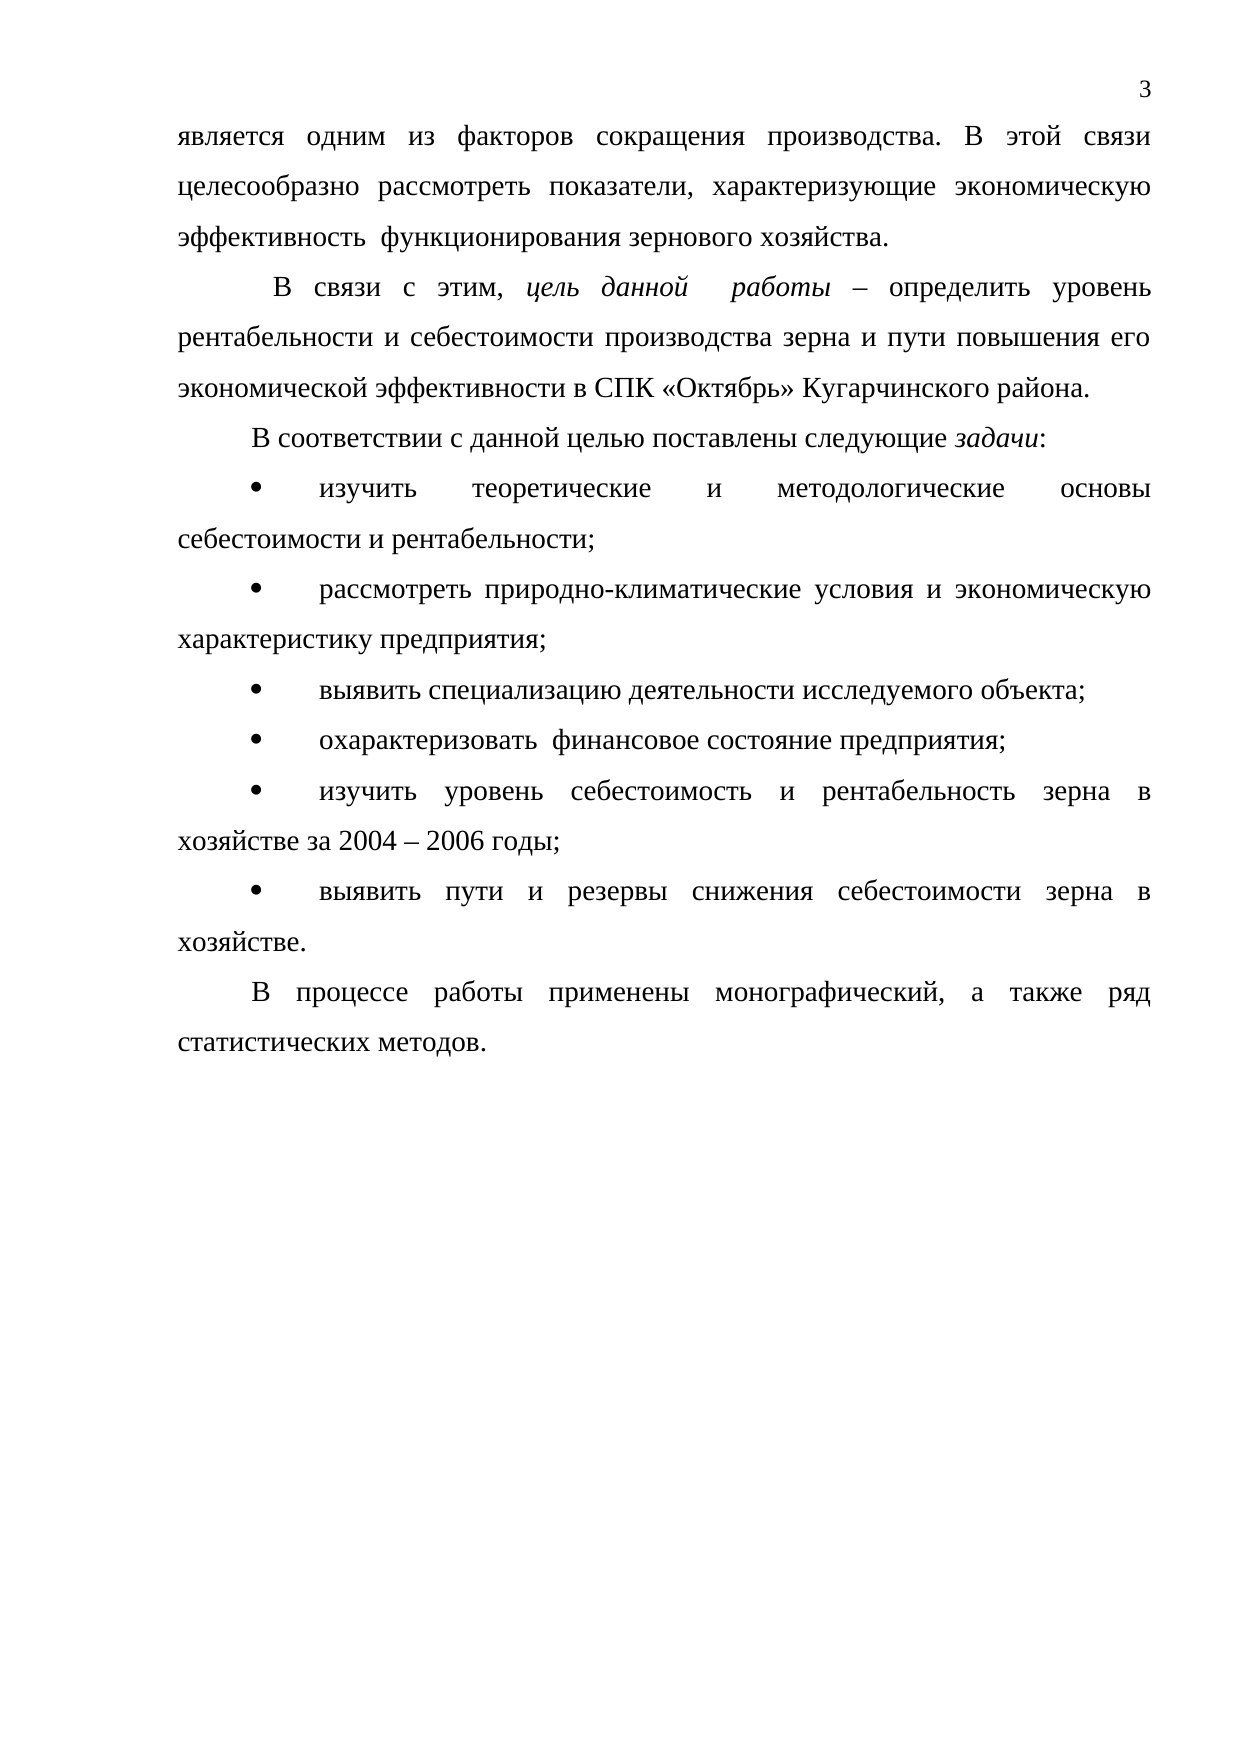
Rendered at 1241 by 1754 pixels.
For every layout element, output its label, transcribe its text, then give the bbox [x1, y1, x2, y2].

list охарактеризовать финансовое состояние предприятия; [177, 722, 1152, 756]
list изучить теоретические и методологические основы себестоимости и рентабельности; [177, 470, 1152, 554]
list рассмотреть природно-климатические условия и экономическую характеристику предприятия; [177, 571, 1152, 655]
text В соответствии с данной целью поставлены следующие задачи: [177, 420, 1152, 453]
list выявить пути и резервы снижения себестоимости зерна в хозяйстве. [177, 873, 1152, 957]
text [177, 118, 1152, 252]
subtitle В связи с этим, цель данной работы – определить уровень рентабельности и себестоимости производства зерна и пути повышения его экономической эффективности в СПК «Октябрь» Кугарчинского района. [177, 269, 1152, 403]
list выявить специализацию деятельности исследуемого объекта; [177, 672, 1152, 705]
text В процессе работы применены монографический, а также ряд статистических методов. [177, 974, 1152, 1058]
list изучить уровень себестоимость и рентабельность зерна в хозяйстве за 2004 – 2006 годы; [177, 773, 1152, 857]
